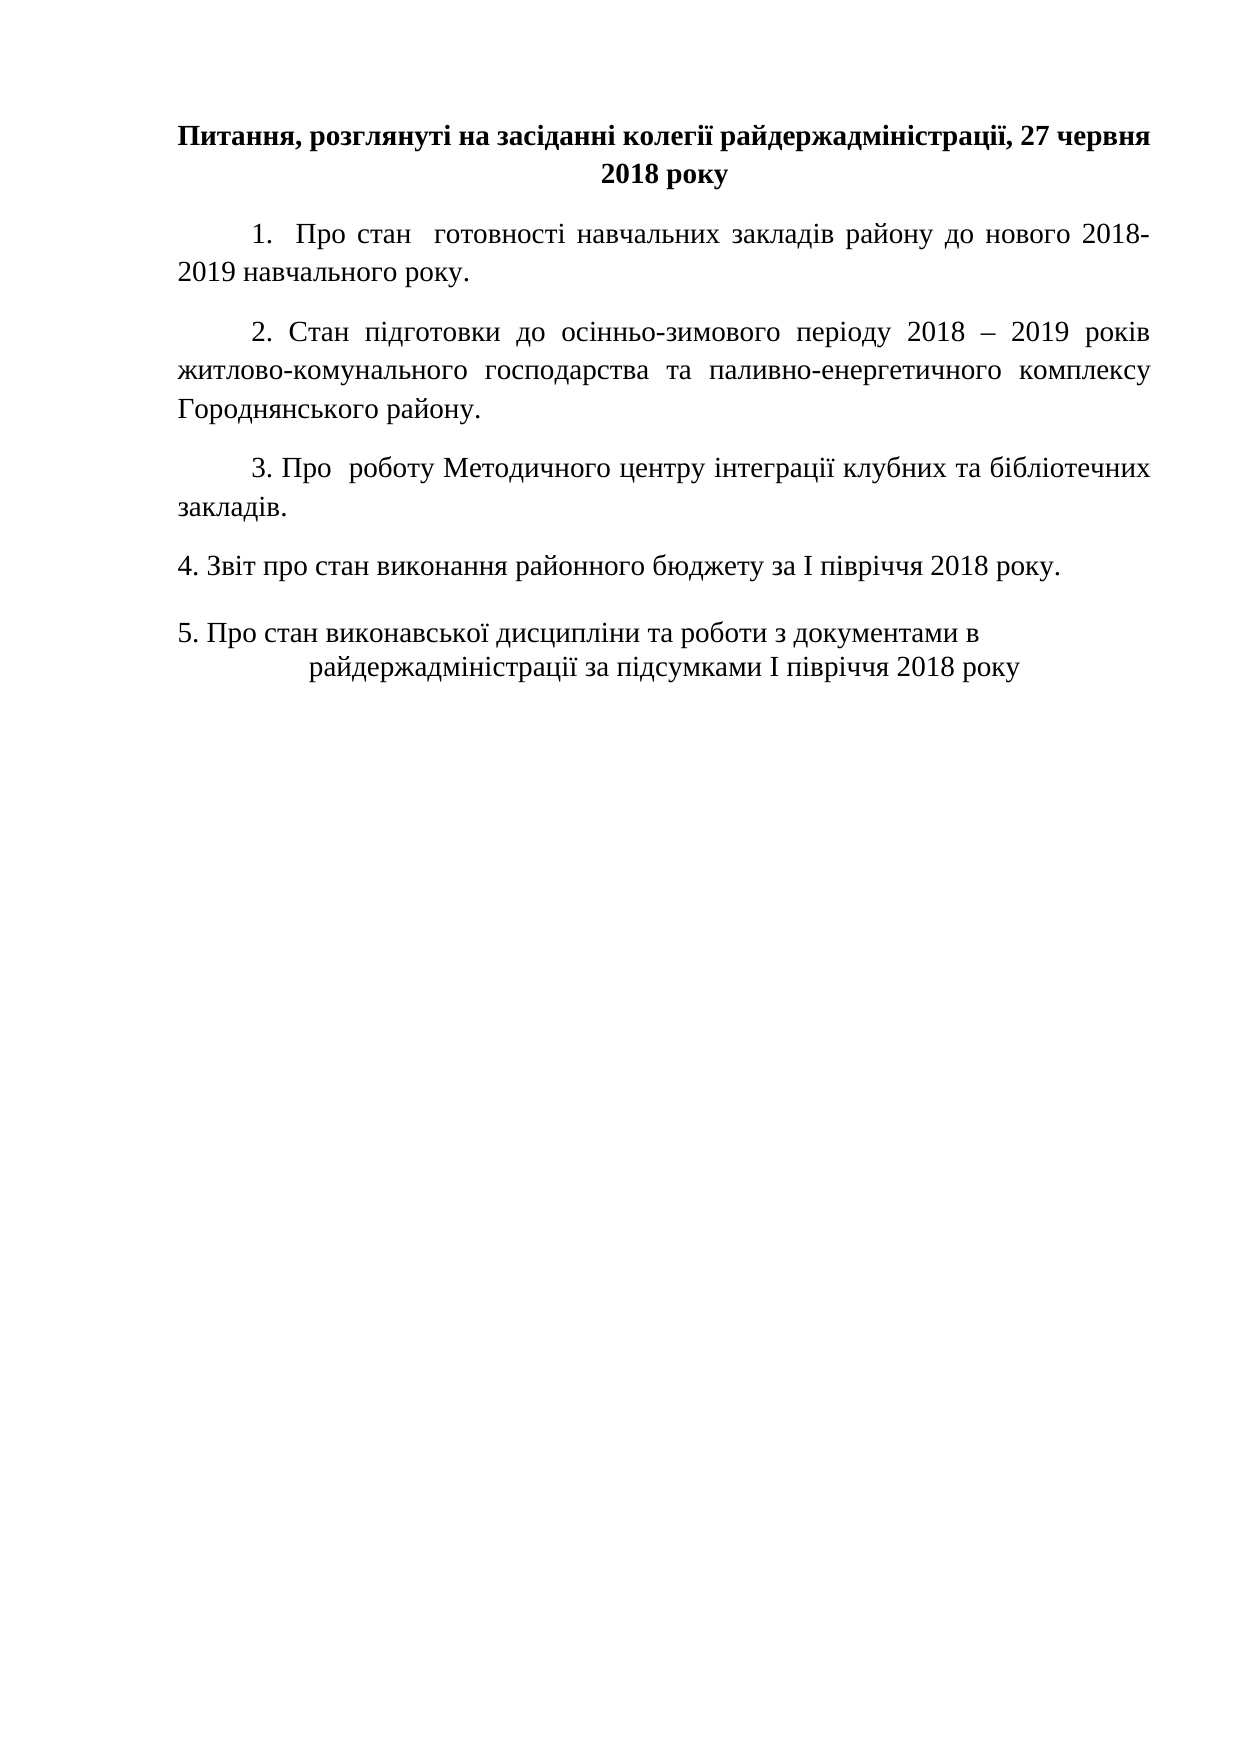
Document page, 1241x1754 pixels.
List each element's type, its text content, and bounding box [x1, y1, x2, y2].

text райдержадміністрації за підсумками І півріччя 2018 року [177, 649, 1152, 682]
text 5. Про стан виконавської дисципліни та роботи з документами в [177, 615, 1152, 649]
text 4. Звіт про стан виконання районного бюджету за І півріччя 2018 року. [177, 548, 1152, 582]
text 1. Про стан готовності навчальних закладів району до нового 2018-2019 навчального року. [177, 216, 1152, 288]
text 2. Стан підготовки до осінньо-зимового періоду 2018 – 2019 років житлово-комунального господарства та паливно-енергетичного комплексу Городнянського району. [177, 314, 1152, 424]
text Питання, розглянуті на засіданні колегії райдержадміністрації, 27 червня 2018 року [177, 118, 1152, 190]
text 3. Про роботу Методичного центру інтеграції клубних та бібліотечних закладів. [177, 450, 1152, 522]
